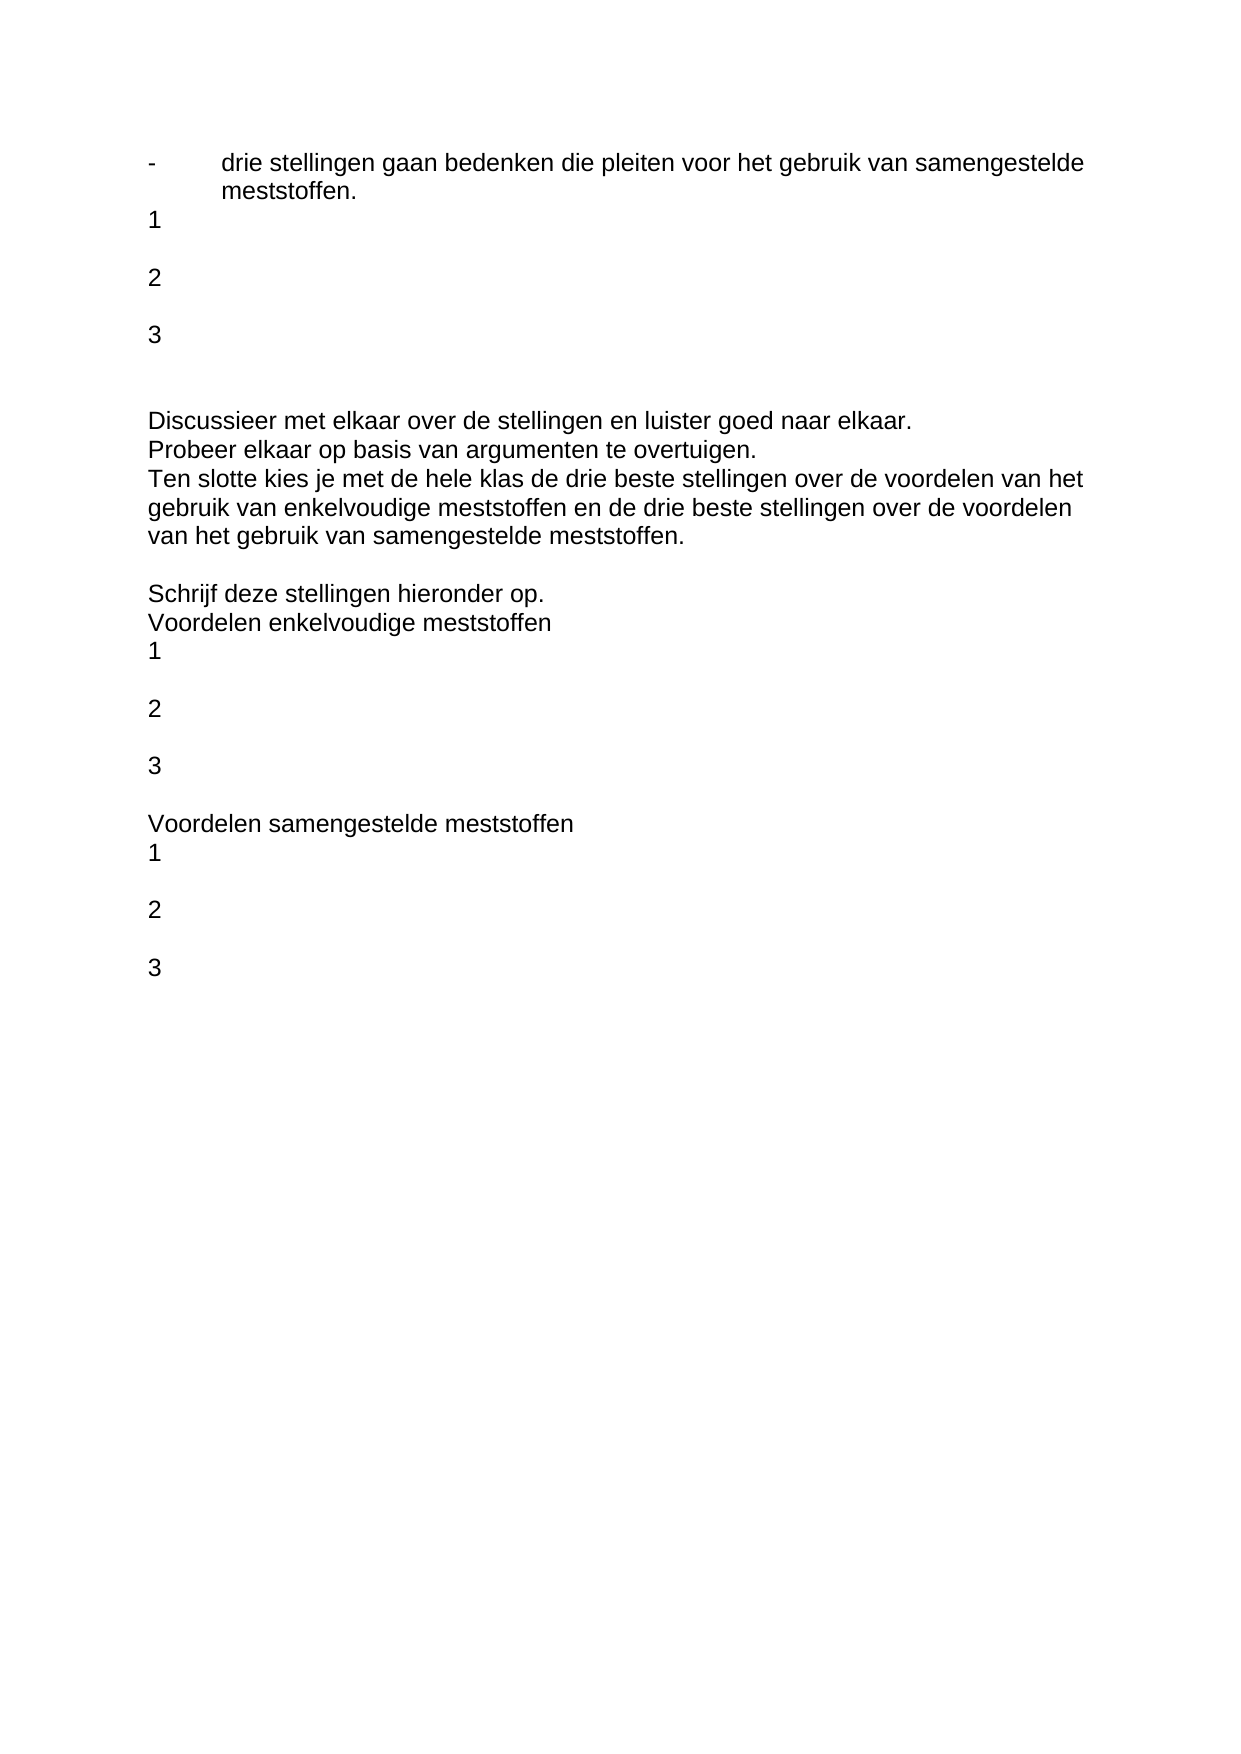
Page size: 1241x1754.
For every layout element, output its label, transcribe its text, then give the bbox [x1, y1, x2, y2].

text Schrijf deze stellingen hieronder op. [148, 579, 1093, 608]
text 2 [148, 895, 1093, 924]
text Voordelen samengestelde meststoffen [148, 809, 1093, 838]
text 2 [148, 694, 1093, 723]
text 3 [148, 751, 1093, 780]
text 2 [148, 263, 1093, 291]
text - drie stellingen gaan bedenken die pleiten voor het gebruik van samengestelde meststoffen. [148, 148, 1093, 205]
text 1 [148, 205, 1093, 234]
text 1 [148, 636, 1093, 665]
text Voordelen enkelvoudige meststoffen [148, 608, 1093, 636]
text Discussieer met elkaar over de stellingen en luister goed naar elkaar. [148, 406, 1093, 435]
text 1 [148, 838, 1093, 866]
text Probeer elkaar op basis van argumenten te overtuigen. [148, 435, 1093, 464]
text 3 [148, 320, 1093, 349]
text 3 [148, 953, 1093, 981]
text Ten slotte kies je met de hele klas de drie beste stellingen over de voordelen van het gebruik van enkelvoudige meststoffen en de drie beste stellingen over de voordelen van het gebruik van samengestelde meststoffen. [148, 464, 1093, 550]
